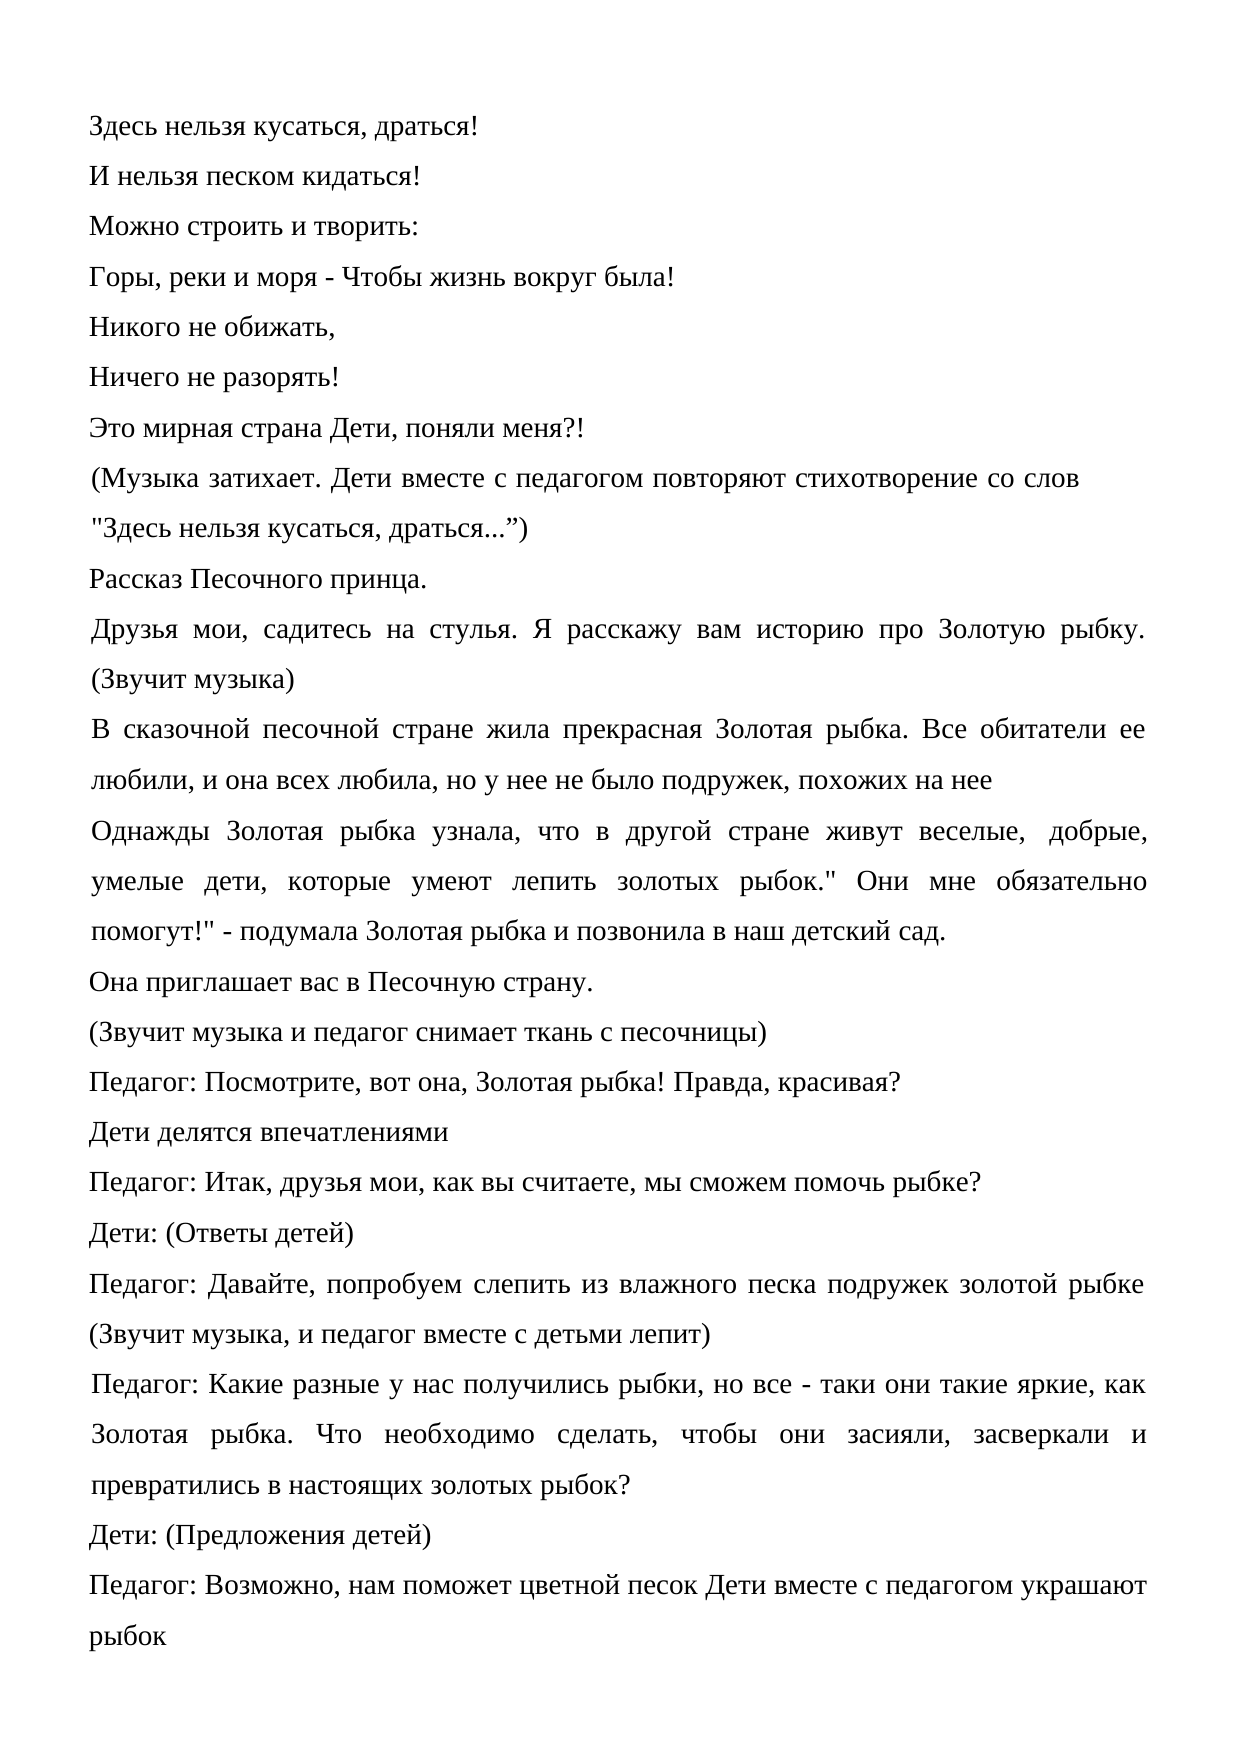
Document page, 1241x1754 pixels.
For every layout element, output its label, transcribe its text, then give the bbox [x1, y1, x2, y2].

text Друзья мои, садитесь на стулья. Я расскажу вам историю про Золотую рыбку. (Звучит музыка) [91, 611, 1146, 695]
text Педагог: Какие разные у нас получились рыбки, но все - таки они такие яркие, как Золотая рыбка. Что необходимо сделать, чтобы они засияли, засверкали и превратились в настоящих золотых рыбок? [91, 1366, 1147, 1501]
text Это мирная страна Дети, поняли меня?! [89, 410, 1167, 443]
text Можно строить и творить: [89, 209, 1167, 242]
text Однажды Золотая рыбка узнала, что в другой стране живут веселые, добрые, умелые дети, которые умеют лепить золотых рыбок." Они мне обязательно помогут!" - подумала Золотая рыбка и позвонила в наш детский сад. [91, 813, 1148, 947]
text (Музыка затихает. Дети вместе с педагогом повторяют стихотворение со слов "Здесь нельзя кусаться, драться...”) [91, 460, 1141, 544]
text Педагог: Давайте, попробуем слепить из влажного песка подружек золотой рыбке (Звучит музыка, и педагог вместе с детьми лепит) [89, 1266, 1167, 1349]
text Рассказ Песочного принца. [89, 561, 1167, 594]
text Ничего не разорять! [89, 360, 1167, 393]
text Педагог: Посмотрите, вот она, Золотая рыбка! Правда, красивая? Дети делятся впечатлениями [89, 1064, 903, 1148]
text Здесь нельзя кусаться, драться! И нельзя песком кидаться! [89, 108, 481, 192]
text Она приглашает вас в Песочную страну. [89, 964, 1167, 997]
text Педагог: Возможно, нам поможет цветной песок Дети вместе с педагогом украшают рыбок [89, 1567, 1148, 1651]
text Горы, реки и моря - Чтобы жизнь вокруг была! Никого не обижать, [89, 259, 678, 343]
text (Звучит музыка и педагог снимает ткань с песочницы) [89, 1014, 1167, 1047]
text Педагог: Итак, друзья мои, как вы считаете, мы сможем помочь рыбке? Дети: (Ответы детей) [89, 1164, 983, 1249]
text Дети: (Предложения детей) [89, 1517, 1167, 1551]
text В сказочной песочной стране жила прекрасная Золотая рыбка. Все обитатели ее любили, и она всех любила, но у нее не было подружек, похожих на нее [91, 712, 1147, 796]
